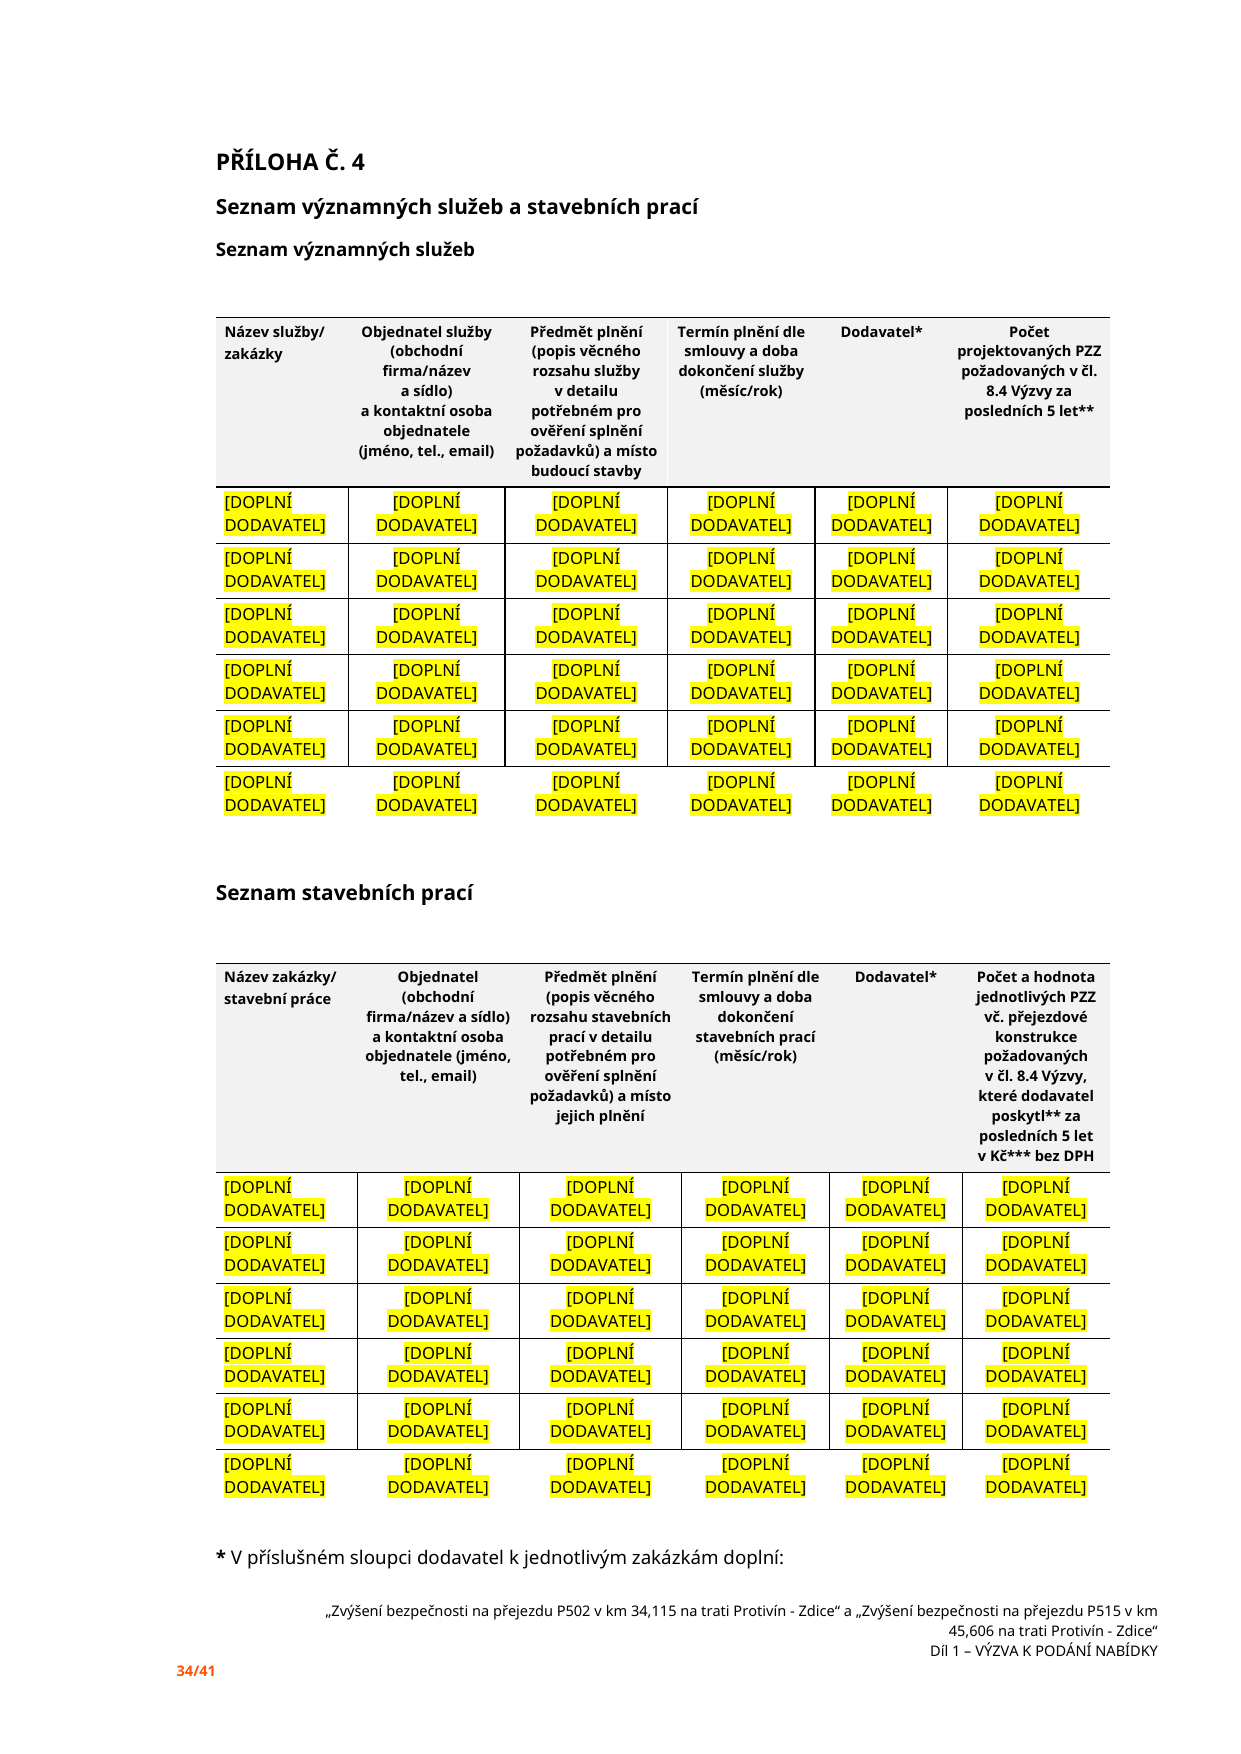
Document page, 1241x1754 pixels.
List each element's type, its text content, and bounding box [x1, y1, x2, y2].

table_cell [DOPLNÍ DODAVATEL] [216, 599, 348, 654]
table_cell [DOPLNÍ DODAVATEL] [668, 655, 814, 710]
table_cell [DOPLNÍ DODAVATEL] [216, 544, 348, 598]
table_header Objednatel služby (obchodní firma/název a sídlo) a kontaktní osoba objednatele (jméno, tel., email) [348, 318, 505, 486]
table_cell [DOPLNÍ DODAVATEL] [682, 1339, 829, 1393]
table_cell [DOPLNÍ DODAVATEL] [216, 1450, 357, 1504]
table_cell [DOPLNÍ DODAVATEL] [682, 1173, 829, 1227]
table_cell [DOPLNÍ DODAVATEL] [682, 1284, 829, 1338]
table_cell [DOPLNÍ DODAVATEL] [948, 599, 1110, 654]
table_cell [DOPLNÍ DODAVATEL] [216, 1173, 357, 1227]
table_cell [DOPLNÍ DODAVATEL] [830, 1173, 962, 1227]
table_cell [DOPLNÍ DODAVATEL] [668, 544, 814, 598]
table_cell [DOPLNÍ DODAVATEL] [963, 1173, 1110, 1227]
table_cell [DOPLNÍ DODAVATEL] [349, 655, 504, 710]
table_cell [DOPLNÍ DODAVATEL] [520, 1339, 681, 1393]
table_cell [DOPLNÍ DODAVATEL] [963, 1228, 1110, 1282]
table_cell [DOPLNÍ DODAVATEL] [948, 544, 1110, 598]
table_header Předmět plnění (popis věcného rozsahu stavebních prací v detailu potřebném pro ověření splnění požadavků) a místo jejich plnění [519, 964, 682, 1172]
table_cell [DOPLNÍ DODAVATEL] [216, 1228, 357, 1282]
table_cell [DOPLNÍ DODAVATEL] [358, 1173, 519, 1227]
table_cell [DOPLNÍ DODAVATEL] [963, 1284, 1110, 1338]
table_cell [DOPLNÍ DODAVATEL] [506, 488, 667, 542]
table_cell [DOPLNÍ DODAVATEL] [357, 1450, 519, 1504]
table_cell [DOPLNÍ DODAVATEL] [816, 488, 947, 542]
table_cell [DOPLNÍ DODAVATEL] [830, 1284, 962, 1338]
table_cell [DOPLNÍ DODAVATEL] [358, 1228, 519, 1282]
table_cell [DOPLNÍ DODAVATEL] [948, 711, 1110, 766]
text Seznam významných služeb [216, 236, 1122, 262]
table_header Název zakázky/ stavební práce [216, 964, 357, 1172]
text Seznam stavebních prací [216, 878, 1122, 907]
table_cell [DOPLNÍ DODAVATEL] [506, 711, 667, 766]
table_cell [DOPLNÍ DODAVATEL] [358, 1284, 519, 1338]
table_cell [DOPLNÍ DODAVATEL] [348, 767, 505, 822]
table_cell [DOPLNÍ DODAVATEL] [520, 1394, 681, 1449]
table_cell [DOPLNÍ DODAVATEL] [349, 488, 504, 542]
table_cell [DOPLNÍ DODAVATEL] [963, 1394, 1110, 1449]
table_header Počet projektovaných PZZ požadovaných v čl. 8.4 Výzvy za posledních 5 let** [948, 318, 1110, 486]
table_header Objednatel (obchodní firma/název a sídlo) a kontaktní osoba objednatele (jméno, tel., email) [357, 964, 519, 1172]
table_cell [DOPLNÍ DODAVATEL] [519, 1450, 682, 1504]
table_cell [DOPLNÍ DODAVATEL] [682, 1394, 829, 1449]
table_cell [DOPLNÍ DODAVATEL] [668, 488, 814, 542]
table_cell [DOPLNÍ DODAVATEL] [216, 767, 348, 822]
text Příloha č. 4 [216, 146, 1122, 177]
table_header Termín plnění dle smlouvy a doba dokončení služby (měsíc/rok) [668, 318, 815, 486]
table_cell [DOPLNÍ DODAVATEL] [816, 599, 947, 654]
table_cell [DOPLNÍ DODAVATEL] [963, 1339, 1110, 1393]
table_header Počet a hodnota jednotlivých PZZ vč. přejezdové konstrukce požadovaných v čl. 8.4 Výzvy, které dodavatel poskytl** za posledních 5 let v Kč*** bez DPH [962, 964, 1110, 1172]
table_header Předmět plnění (popis věcného rozsahu služby v detailu potřebném pro ověření splnění požadavků) a místo budoucí stavby [505, 318, 667, 486]
table_header Termín plnění dle smlouvy a doba dokončení stavebních prací (měsíc/rok) [682, 964, 829, 1172]
table_cell [DOPLNÍ DODAVATEL] [948, 767, 1110, 822]
table_cell [DOPLNÍ DODAVATEL] [349, 599, 504, 654]
table_cell [DOPLNÍ DODAVATEL] [948, 488, 1110, 542]
table_cell [DOPLNÍ DODAVATEL] [830, 1228, 962, 1282]
table_cell [DOPLNÍ DODAVATEL] [668, 711, 814, 766]
table_cell [DOPLNÍ DODAVATEL] [216, 488, 348, 542]
table_cell [DOPLNÍ DODAVATEL] [349, 711, 504, 766]
table_cell [DOPLNÍ DODAVATEL] [830, 1394, 962, 1449]
table_cell [DOPLNÍ DODAVATEL] [506, 544, 667, 598]
table_cell [DOPLNÍ DODAVATEL] [520, 1228, 681, 1282]
table_cell [DOPLNÍ DODAVATEL] [829, 1450, 962, 1504]
table_cell [DOPLNÍ DODAVATEL] [216, 1284, 357, 1338]
table_cell [DOPLNÍ DODAVATEL] [830, 1339, 962, 1393]
text Seznam významných služeb a stavebních prací [216, 192, 1122, 221]
table_cell [DOPLNÍ DODAVATEL] [216, 655, 348, 710]
table_header Dodavatel* [815, 318, 948, 486]
table_cell [DOPLNÍ DODAVATEL] [815, 767, 948, 822]
table_cell [DOPLNÍ DODAVATEL] [682, 1228, 829, 1282]
table_cell [DOPLNÍ DODAVATEL] [668, 767, 815, 822]
table_cell [DOPLNÍ DODAVATEL] [216, 1394, 357, 1449]
table_cell [DOPLNÍ DODAVATEL] [948, 655, 1110, 710]
table_header Název služby/ zakázky [216, 318, 348, 486]
table_cell [DOPLNÍ DODAVATEL] [962, 1450, 1110, 1504]
table_cell [DOPLNÍ DODAVATEL] [520, 1173, 681, 1227]
table_cell [DOPLNÍ DODAVATEL] [682, 1450, 829, 1504]
table_cell [DOPLNÍ DODAVATEL] [668, 599, 814, 654]
table_cell [DOPLNÍ DODAVATEL] [505, 767, 667, 822]
table_cell [DOPLNÍ DODAVATEL] [520, 1284, 681, 1338]
table_cell [DOPLNÍ DODAVATEL] [816, 711, 947, 766]
table_cell [DOPLNÍ DODAVATEL] [349, 544, 504, 598]
table_cell [DOPLNÍ DODAVATEL] [506, 599, 667, 654]
table_header Dodavatel* [829, 964, 962, 1172]
table_cell [DOPLNÍ DODAVATEL] [506, 655, 667, 710]
table_cell [DOPLNÍ DODAVATEL] [358, 1339, 519, 1393]
table_cell [DOPLNÍ DODAVATEL] [216, 711, 348, 766]
table_cell [DOPLNÍ DODAVATEL] [816, 544, 947, 598]
table_cell [DOPLNÍ DODAVATEL] [816, 655, 947, 710]
text * V příslušném sloupci dodavatel k jednotlivým zakázkám doplní: [216, 1544, 1122, 1570]
table_cell [DOPLNÍ DODAVATEL] [216, 1339, 357, 1393]
table_cell [DOPLNÍ DODAVATEL] [358, 1394, 519, 1449]
